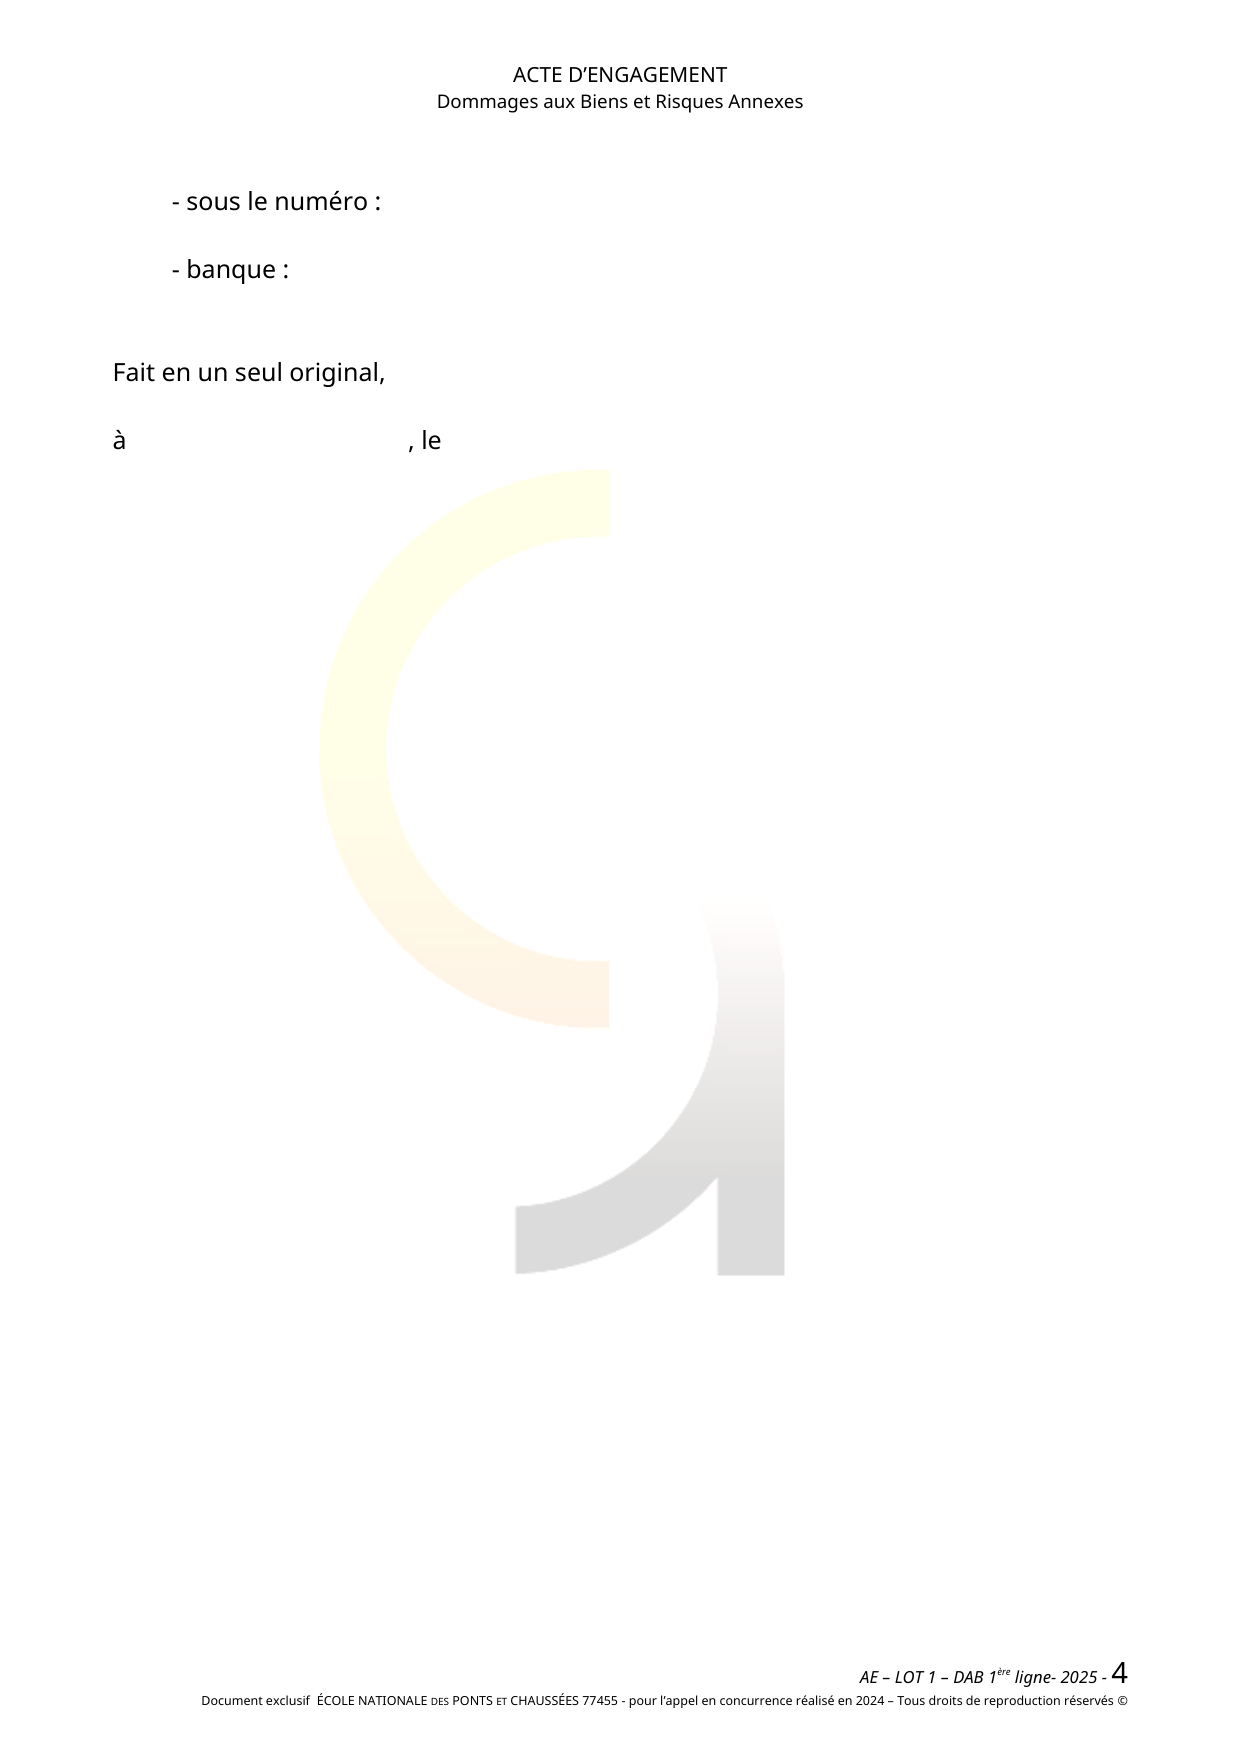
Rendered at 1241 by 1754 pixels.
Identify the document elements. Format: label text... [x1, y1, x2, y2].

text - sous le numéro : [172, 184, 1128, 218]
text à , le [112, 422, 1128, 457]
text Fait en un seul original, [112, 354, 1128, 388]
text - banque : [172, 252, 1128, 286]
